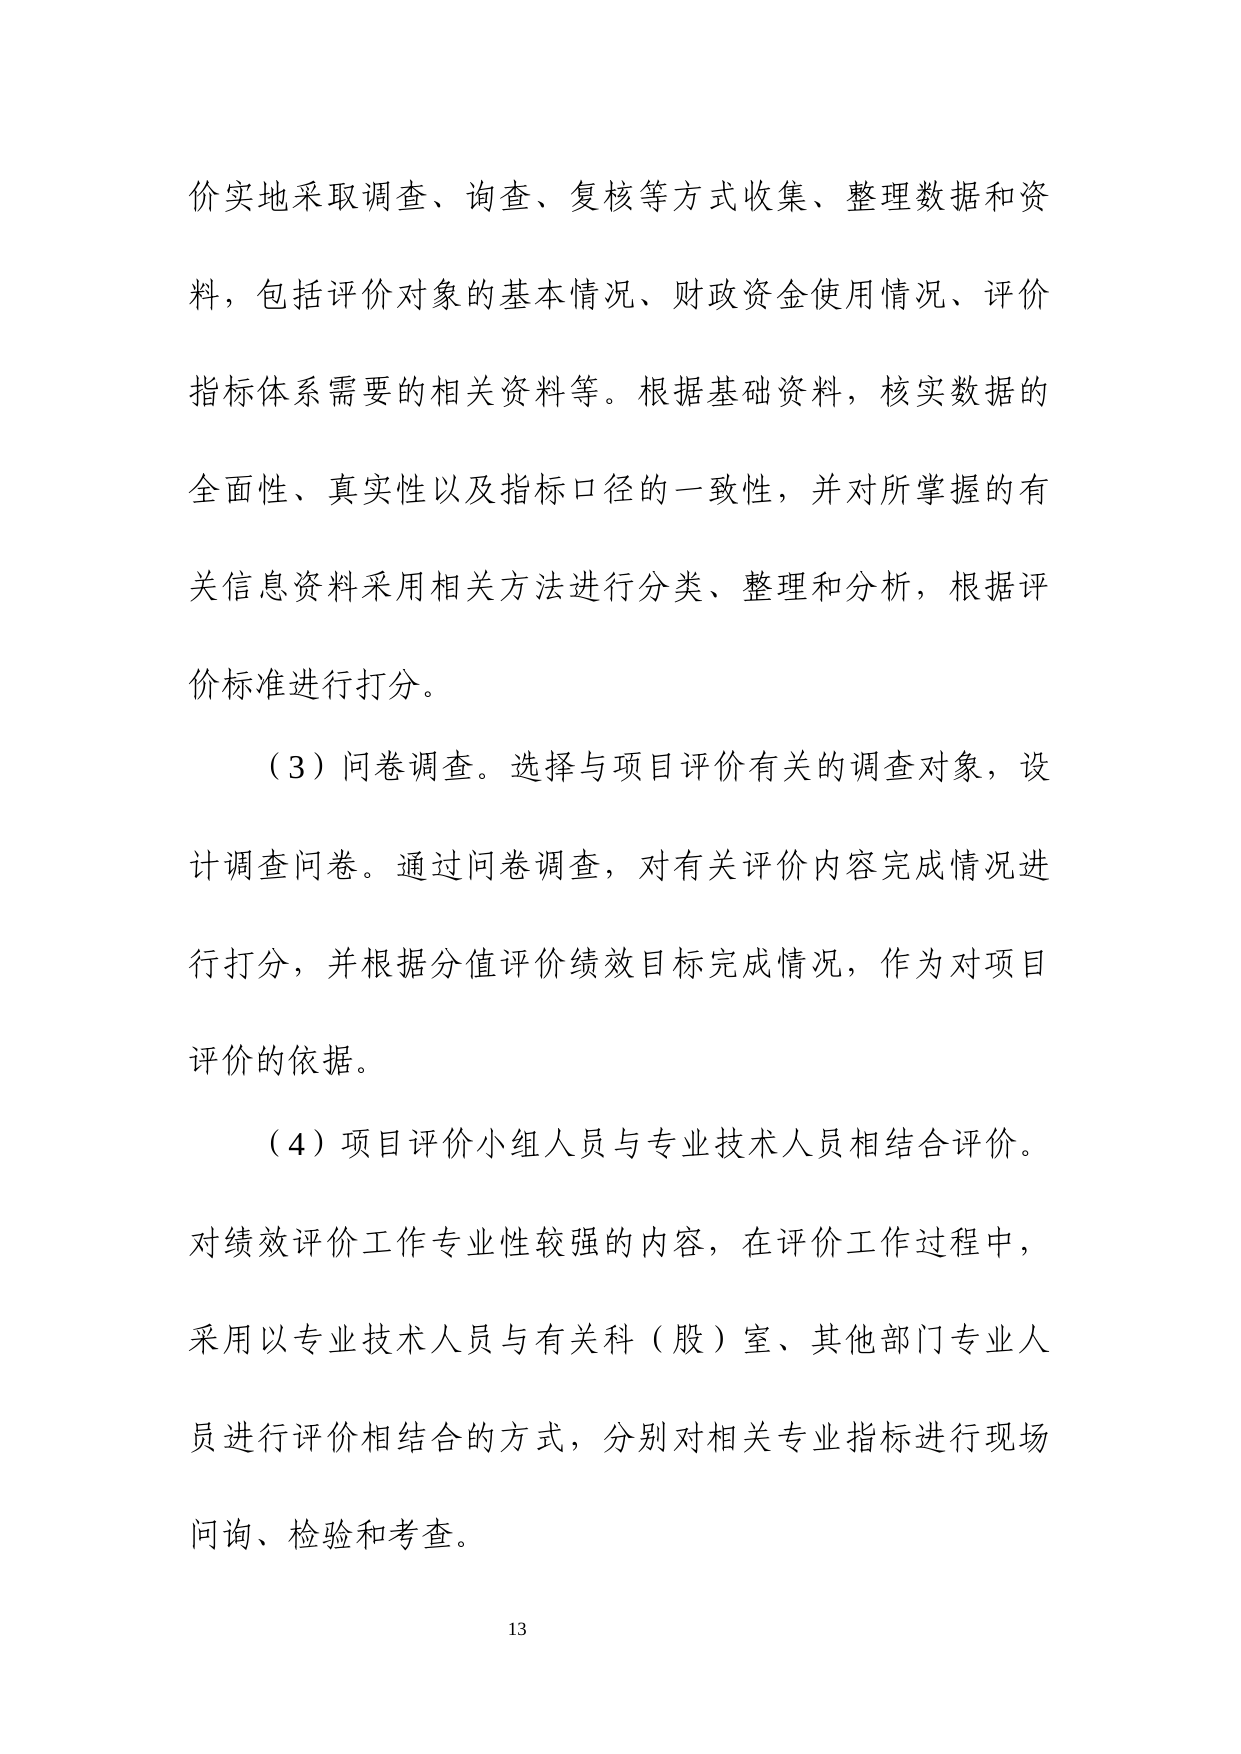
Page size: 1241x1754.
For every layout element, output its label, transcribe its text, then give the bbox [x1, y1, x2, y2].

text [187, 162, 1053, 714]
text （4）项目评价小组人员与专业技术人员相结合评价。对绩效评价工作专业性较强的内容，在评价工作过程中，采用以专业技术人员与有关科（股）室、其他部门专业人员进行评价相结合的方式，分别对相关专业指标进行现场问询、检验和考查。 [187, 1110, 1053, 1565]
text （3）问卷调查。选择与项目评价有关的调查对象，设计调查问卷。通过问卷调查，对有关评价内容完成情况进行打分，并根据分值评价绩效目标完成情况，作为对项目评价的依据。 [187, 733, 1053, 1091]
